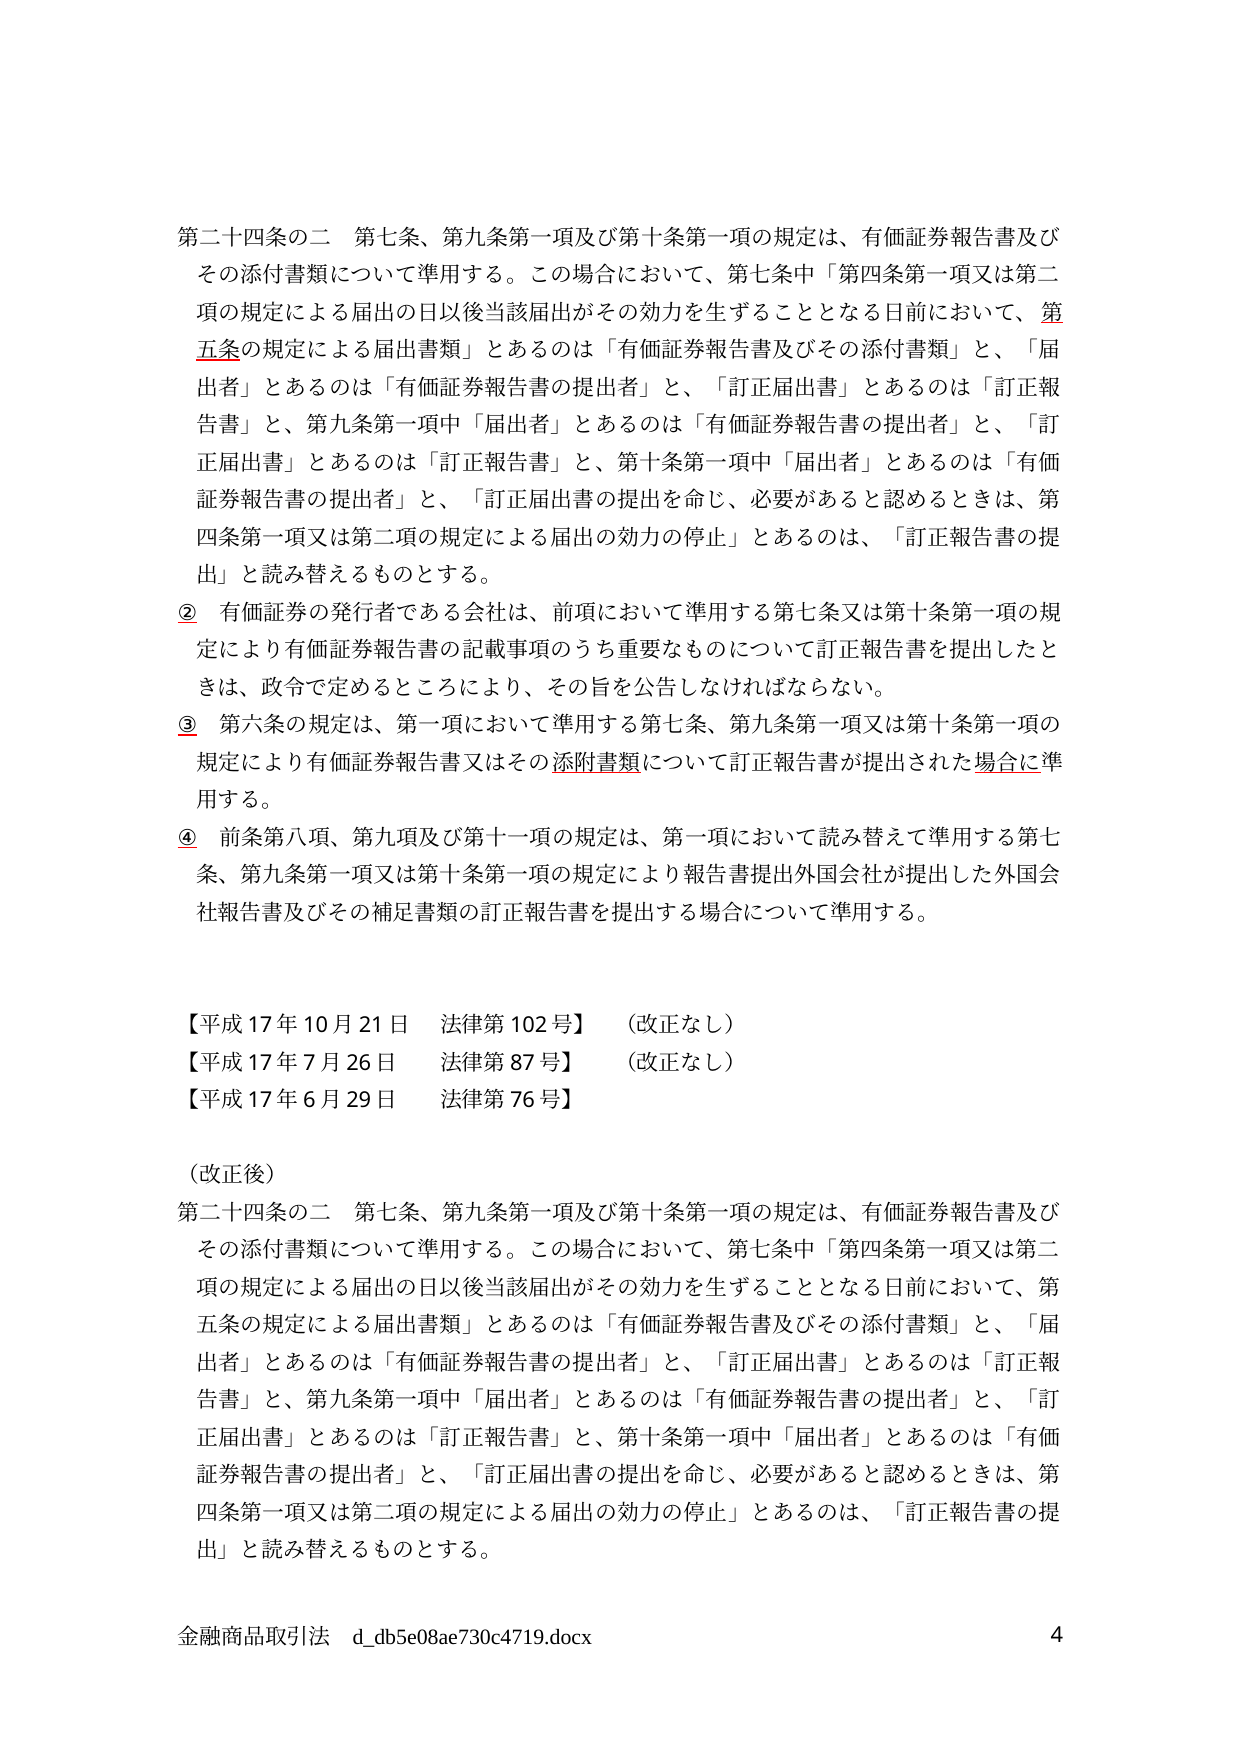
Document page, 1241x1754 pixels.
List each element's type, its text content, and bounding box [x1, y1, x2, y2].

text ② 有価証券の発行者である会社は、前項において準用する第七条又は第十条第一項の規定により有価証券報告書の記載事項のうち重要なものについて訂正報告書を提出したときは、政令で定めるところにより、その旨を公告しなければならない。 [177, 592, 1063, 704]
text （改正後） [177, 1154, 1063, 1192]
text 【平成17年7月26日 法律第87号】 （改正なし） [177, 1042, 1063, 1079]
text ④ 前条第八項、第九項及び第十一項の規定は、第一項において読み替えて準用する第七条、第九条第一項又は第十条第一項の規定により報告書提出外国会社が提出した外国会社報告書及びその補足書類の訂正報告書を提出する場合について準用する。 [177, 817, 1063, 929]
text 【平成17年10月21日 法律第102号】 （改正なし） [177, 1004, 1063, 1042]
text ③ 第六条の規定は、第一項において準用する第七条、第九条第一項又は第十条第一項の規定により有価証券報告書又はその添附書類について訂正報告書が提出された場合に準用する。 [177, 704, 1063, 817]
text 第二十四条の二 第七条、第九条第一項及び第十条第一項の規定は、有価証券報告書及びその添付書類について準用する。この場合において、第七条中「第四条第一項又は第二項の規定による届出の日以後当該届出がその効力を生ずることとなる日前において、第五条の規定による届出書類」とあるのは「有価証券報告書及びその添付書類」と、「届出者」とあるのは「有価証券報告書の提出者」と、「訂正届出書」とあるのは「訂正報告書」と、第九条第一項中「届出者」とあるのは「有価証券報告書の提出者」と、「訂正届出書」とあるのは「訂正報告書」と、第十条第一項中「届出者」とあるのは「有価証券報告書の提出者」と、「訂正届出書の提出を命じ、必要があると認めるときは、第四条第一項又は第二項の規定による届出の効力の停止」とあるのは、「訂正報告書の提出」と読み替えるものとする。 [177, 1192, 1063, 1567]
text 【平成17年6月29日 法律第76号】 [177, 1079, 1063, 1117]
text 第二十四条の二 第七条、第九条第一項及び第十条第一項の規定は、有価証券報告書及びその添付書類について準用する。この場合において、第七条中「第四条第一項又は第二項の規定による届出の日以後当該届出がその効力を生ずることとなる日前において、第五条の規定による届出書類」とあるのは「有価証券報告書及びその添付書類」と、「届出者」とあるのは「有価証券報告書の提出者」と、「訂正届出書」とあるのは「訂正報告書」と、第九条第一項中「届出者」とあるのは「有価証券報告書の提出者」と、「訂正届出書」とあるのは「訂正報告書」と、第十条第一項中「届出者」とあるのは「有価証券報告書の提出者」と、「訂正届出書の提出を命じ、必要があると認めるときは、第四条第一項又は第二項の規定による届出の効力の停止」とあるのは、「訂正報告書の提出」と読み替えるものとする。 [177, 217, 1063, 592]
